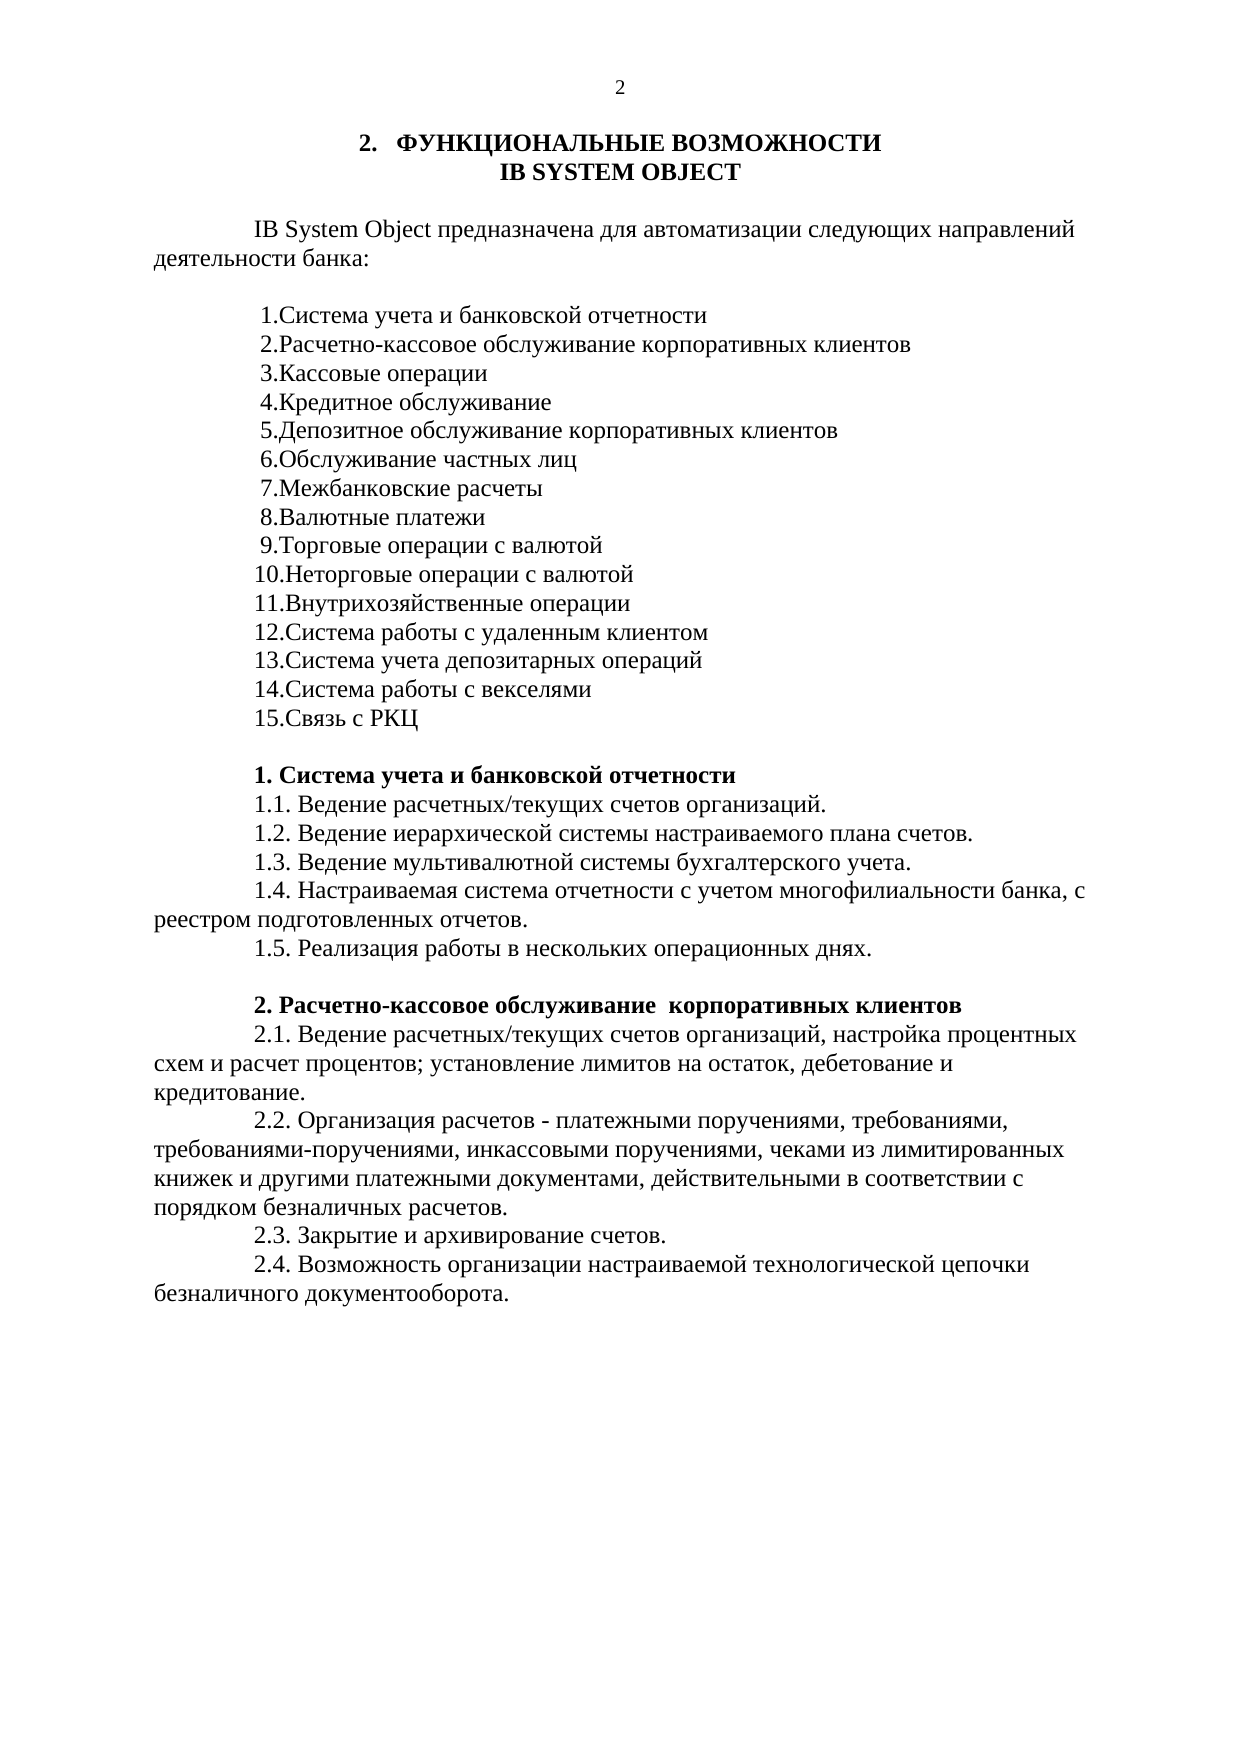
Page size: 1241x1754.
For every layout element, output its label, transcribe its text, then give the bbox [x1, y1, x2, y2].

text 7.Межбанковские расчеты [153, 473, 1087, 502]
text 2. Расчетно-кассовое обслуживание корпоративных клиентов [153, 990, 1087, 1019]
text 3.Кассовые операции [153, 358, 1087, 387]
text 4.Кредитное обслуживание [153, 387, 1087, 415]
text 9.Торговые операции с валютой [153, 530, 1087, 559]
text 15.Связь с РКЦ [153, 703, 1087, 732]
list ФУНКЦИОНАЛЬНЫЕ ВОЗМОЖНОСТИ [153, 128, 1087, 157]
text 1.1. Ведение расчетных/текущих счетов организаций. [153, 789, 1087, 818]
text 1.4. Настраиваемая система отчетности с учетом многофилиальности банка, с реестром подготовленных отчетов. [153, 875, 1087, 933]
text 8.Валютные платежи [153, 502, 1087, 530]
text 2.Расчетно-кассовое обслуживание корпоративных клиентов [153, 329, 1087, 358]
text 1.2. Ведение иерархической системы настраиваемого плана счетов. [153, 818, 1087, 847]
text 1.5. Реализация работы в нескольких операционных днях. [153, 933, 1087, 962]
text IB SYSTEM OBJECT [153, 157, 1087, 185]
text 14.Система работы с векселями [153, 674, 1087, 703]
text 2.4. Возможность организации настраиваемой технологической цепочки безналичного документооборота. [153, 1249, 1087, 1307]
text 2.1. Ведение расчетных/текущих счетов организаций, настройка процентных схем и расчет процентов; установление лимитов на остаток, дебетование и кредитование. [153, 1019, 1087, 1105]
text 11.Внутрихозяйственные операции [153, 588, 1087, 617]
text 12.Система работы с удаленным клиентом [153, 617, 1087, 645]
text 1.3. Ведение мультивалютной системы бухгалтерского учета. [153, 847, 1087, 875]
text IB System Object предназначена для автоматизации следующих направлений деятельности банка: [153, 214, 1087, 272]
text 2.2. Организация расчетов - платежными поручениями, требованиями, требованиями-поручениями, инкассовыми поручениями, чеками из лимитированных книжек и другими платежными документами, действительными в соответствии с порядком безналичных расчетов. [153, 1105, 1087, 1220]
text 2.3. Закрытие и архивирование счетов. [153, 1220, 1087, 1249]
text 1. Система учета и банковской отчетности [153, 760, 1087, 789]
text 5.Депозитное обслуживание корпоративных клиентов [153, 415, 1087, 444]
text 6.Обслуживание частных лиц [153, 444, 1087, 473]
text 13.Система учета депозитарных операций [153, 645, 1087, 674]
text 1.Система учета и банковской отчетности [153, 300, 1087, 329]
text 10.Неторговые операции с валютой [153, 559, 1087, 588]
